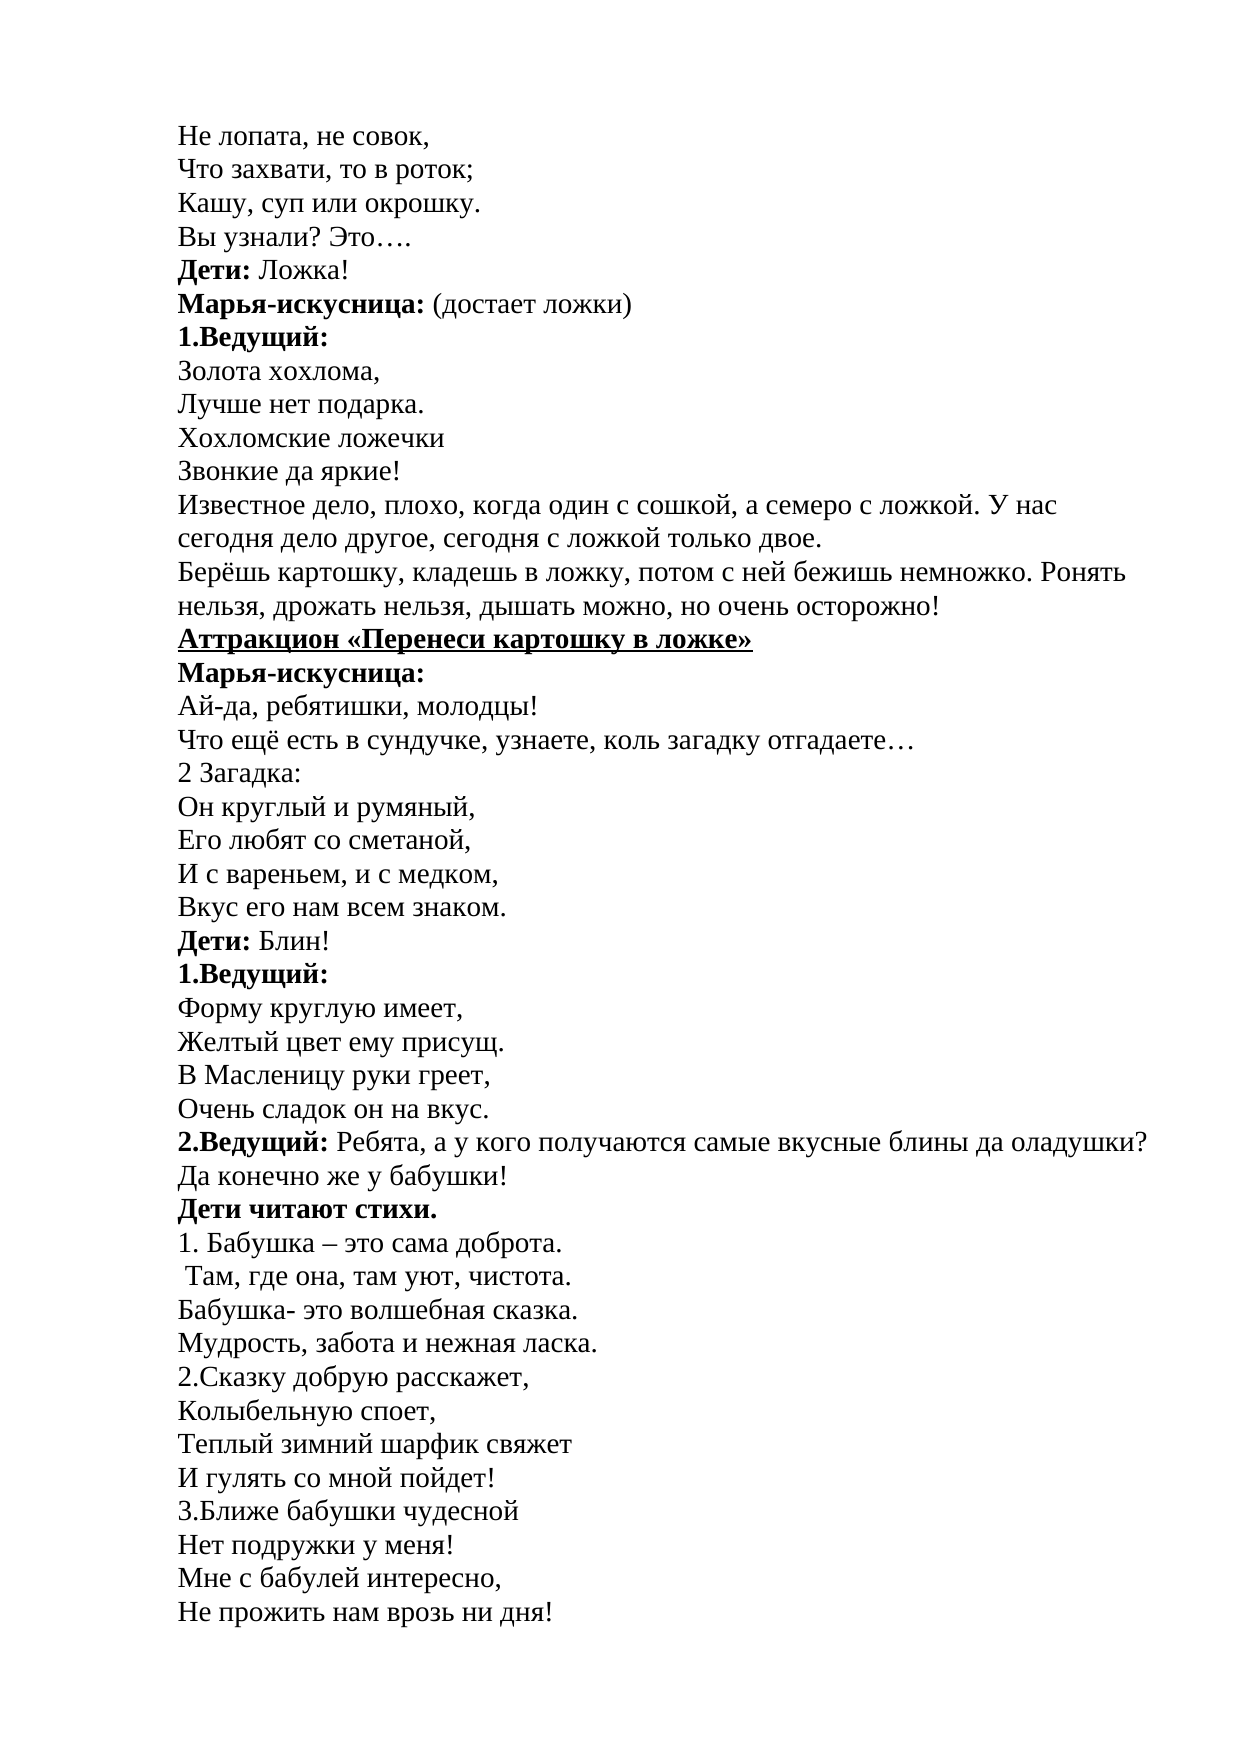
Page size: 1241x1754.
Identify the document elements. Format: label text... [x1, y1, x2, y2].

text Марья-искусница: (достает ложки) [177, 286, 1152, 319]
text Там, где она, там уют, чистота. [177, 1258, 1152, 1292]
text Бабушка- это волшебная сказка. [177, 1292, 1152, 1326]
text Ай-да, ребятишки, молодцы! Что ещё есть в сундучке, узнаете, коль загадку отгадаете… [177, 688, 1152, 755]
text Звонкие да яркие! [177, 453, 1152, 487]
text Лучше нет подарка. [177, 386, 1152, 420]
text 2.Сказку добрую расскажет, [177, 1359, 1152, 1393]
text Берёшь картошку, кладешь в ложку, потом с ней бежишь немножко. Ронять нельзя, дрожать нельзя, дышать можно, но очень осторожно! [177, 554, 1152, 621]
text Очень сладок он на вкус. [177, 1091, 1152, 1124]
text Известное дело, плохо, когда один с сошкой, а семеро с ложкой. У нас сегодня дело другое, сегодня с ложкой только двое. [177, 487, 1152, 554]
text 1.Ведущий: [177, 957, 1152, 990]
text И с вареньем, и с медком, [177, 856, 1152, 889]
text Форму круглую имеет, [177, 990, 1152, 1024]
text Что захвати, то в роток; [177, 152, 1152, 185]
text Вы узнали? Это…. [177, 219, 1152, 252]
text Теплый зимний шарфик свяжет [177, 1426, 1152, 1460]
text Его любят со сметаной, [177, 822, 1152, 856]
text Не лопата, не совок, [177, 118, 1152, 152]
text Дети читают стихи. [177, 1191, 1152, 1225]
text Аттракцион «Перенеси картошку в ложке» [177, 621, 1152, 655]
text Мудрость, забота и нежная ласка. [177, 1326, 1152, 1359]
text Хохломские ложечки [177, 420, 1152, 453]
text Вкус его нам всем знаком. [177, 889, 1152, 923]
text 2 Загадка: [177, 755, 1152, 789]
text Дети: Блин! [177, 923, 1152, 957]
text Мне с бабулей интересно, [177, 1560, 1152, 1594]
text Нет подружки у меня! [177, 1527, 1152, 1560]
text 1. Бабушка – это сама доброта. [177, 1225, 1152, 1258]
text 3.Ближе бабушки чудесной [177, 1493, 1152, 1527]
text Он круглый и румяный, [177, 789, 1152, 822]
text И гулять со мной пойдет! [177, 1460, 1152, 1493]
text 1.Ведущий: [177, 319, 1152, 353]
text Кашу, суп или окрошку. [177, 185, 1152, 219]
text Не прожить нам врозь ни дня! [177, 1594, 1152, 1627]
text Дети: Ложка! [177, 252, 1152, 286]
text Золота хохлома, [177, 353, 1152, 386]
text 2.Ведущий: Ребята, а у кого получаются самые вкусные блины да оладушки? Да конечно же у бабушки! [177, 1124, 1152, 1191]
text Желтый цвет ему присущ. В Масленицу руки греет, [177, 1024, 1152, 1091]
text Колыбельную споет, [177, 1393, 1152, 1426]
text Марья-искусница: [177, 655, 1152, 688]
